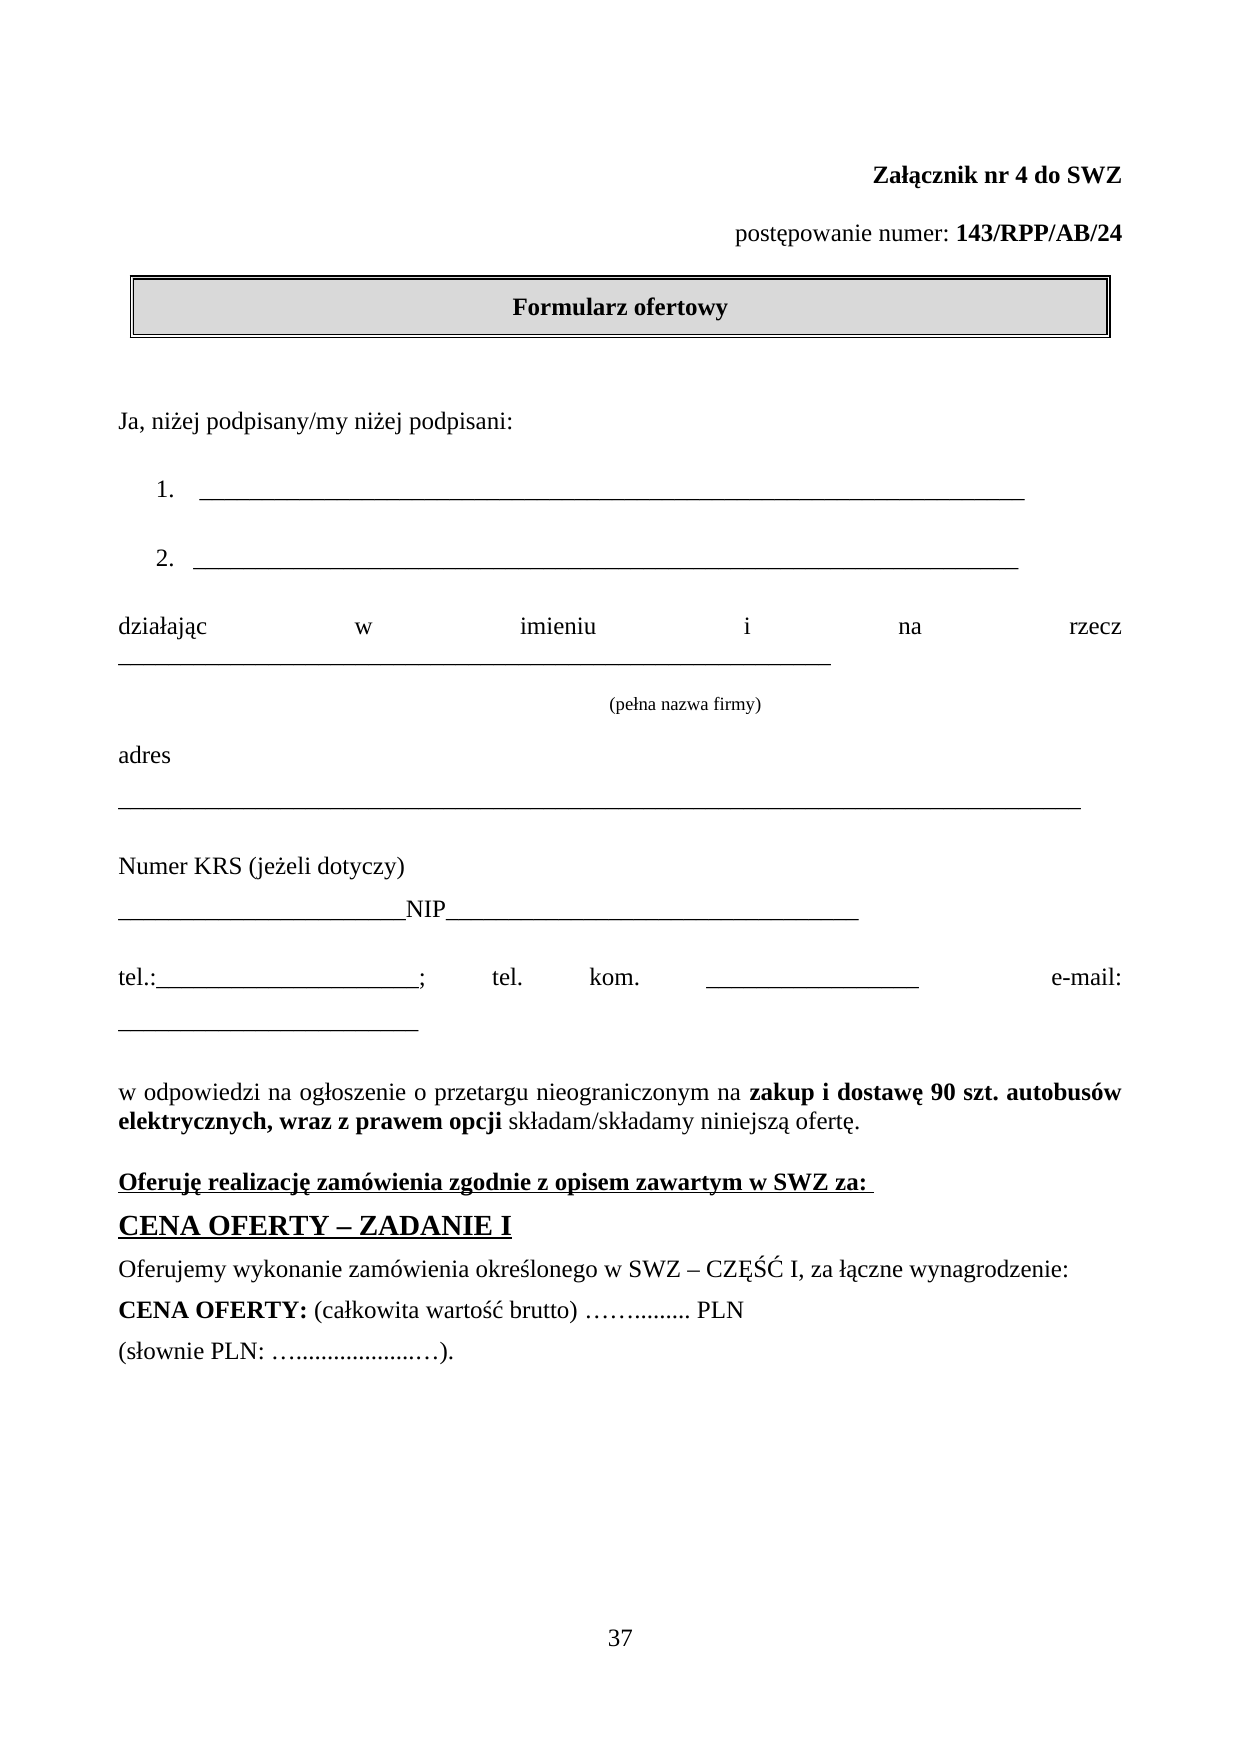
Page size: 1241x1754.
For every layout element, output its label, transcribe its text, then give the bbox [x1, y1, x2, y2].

text CENA OFERTY – ZADANIE I [118, 1208, 1122, 1241]
text Numer KRS (jeżeli dotyczy) _______________________NIP_________________________________ [118, 851, 1122, 923]
text tel.:_____________________; tel. kom. _________________ e-mail: ________________________ [118, 962, 1122, 1034]
list __________________________________________________________________ [156, 474, 1122, 503]
text działając w imieniu i na rzecz _________________________________________________________ [118, 611, 1122, 668]
text Załącznik nr 4 do SWZ [118, 160, 1122, 189]
text w odpowiedzi na ogłoszenie o przetargu nieograniczonym na zakup i dostawę 90 szt. autobusów elektrycznych, wraz z prawem opcji składam/składamy niniejszą ofertę. [118, 1077, 1122, 1135]
text Oferujemy wykonanie zamówienia określonego w SWZ – CZĘŚĆ I, za łączne wynagrodzenie: [118, 1254, 1122, 1283]
list __________________________________________________________________ [156, 543, 1122, 571]
text (pełna nazwa firmy) [118, 693, 1122, 715]
text CENA OFERTY: (całkowita wartość brutto) ……......... PLN [118, 1295, 1122, 1324]
text Oferuję realizację zamówienia zgodnie z opisem zawartym w SWZ za: [118, 1167, 1122, 1195]
text postępowanie numer: 143/RPP/AB/24 [118, 218, 1122, 246]
table_header Formularz ofertowy [134, 280, 1106, 334]
text (słownie PLN: …...................…). [118, 1336, 1122, 1365]
text adres _____________________________________________________________________________ [118, 740, 1122, 812]
text Ja, niżej podpisany/my niżej podpisani: [118, 406, 1122, 435]
